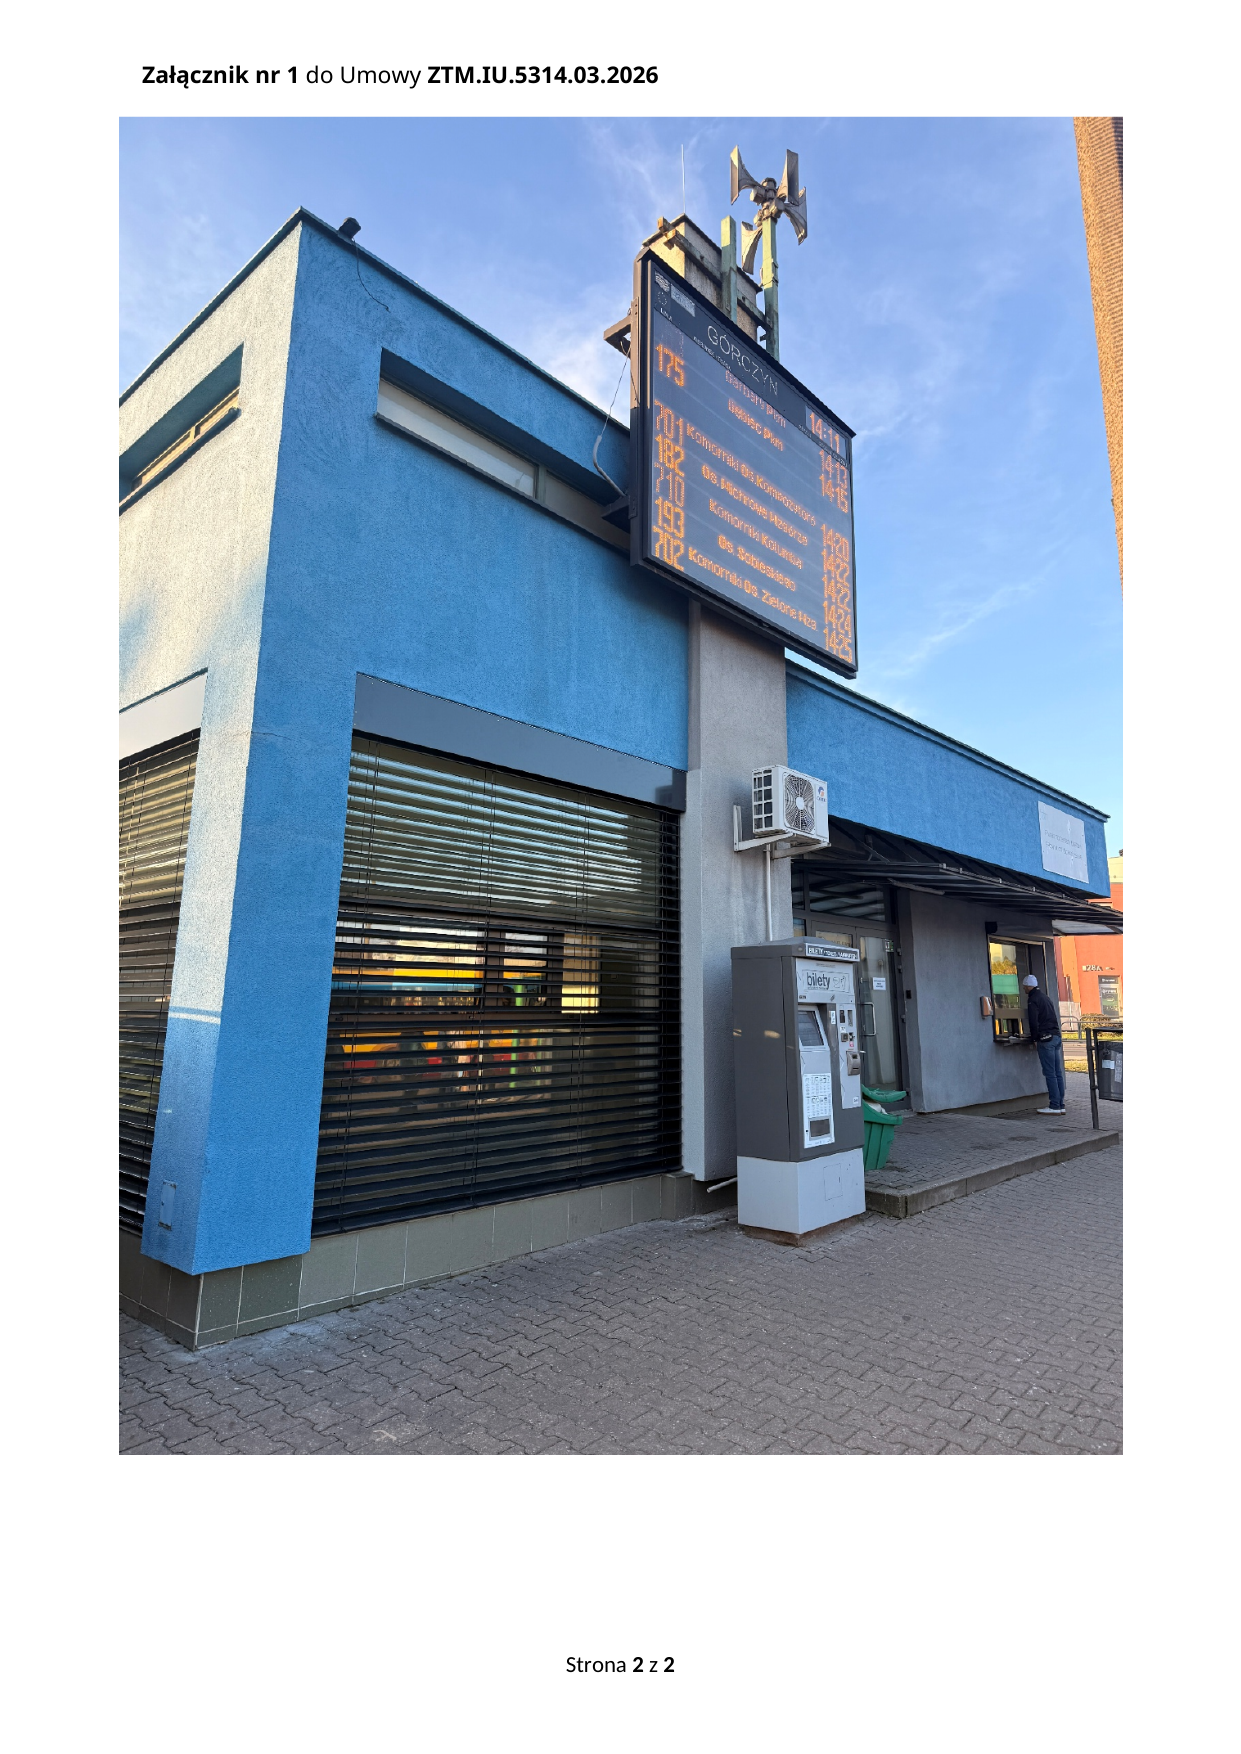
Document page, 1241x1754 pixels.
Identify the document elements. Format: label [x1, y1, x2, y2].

picture [120, 118, 1123, 1453]
